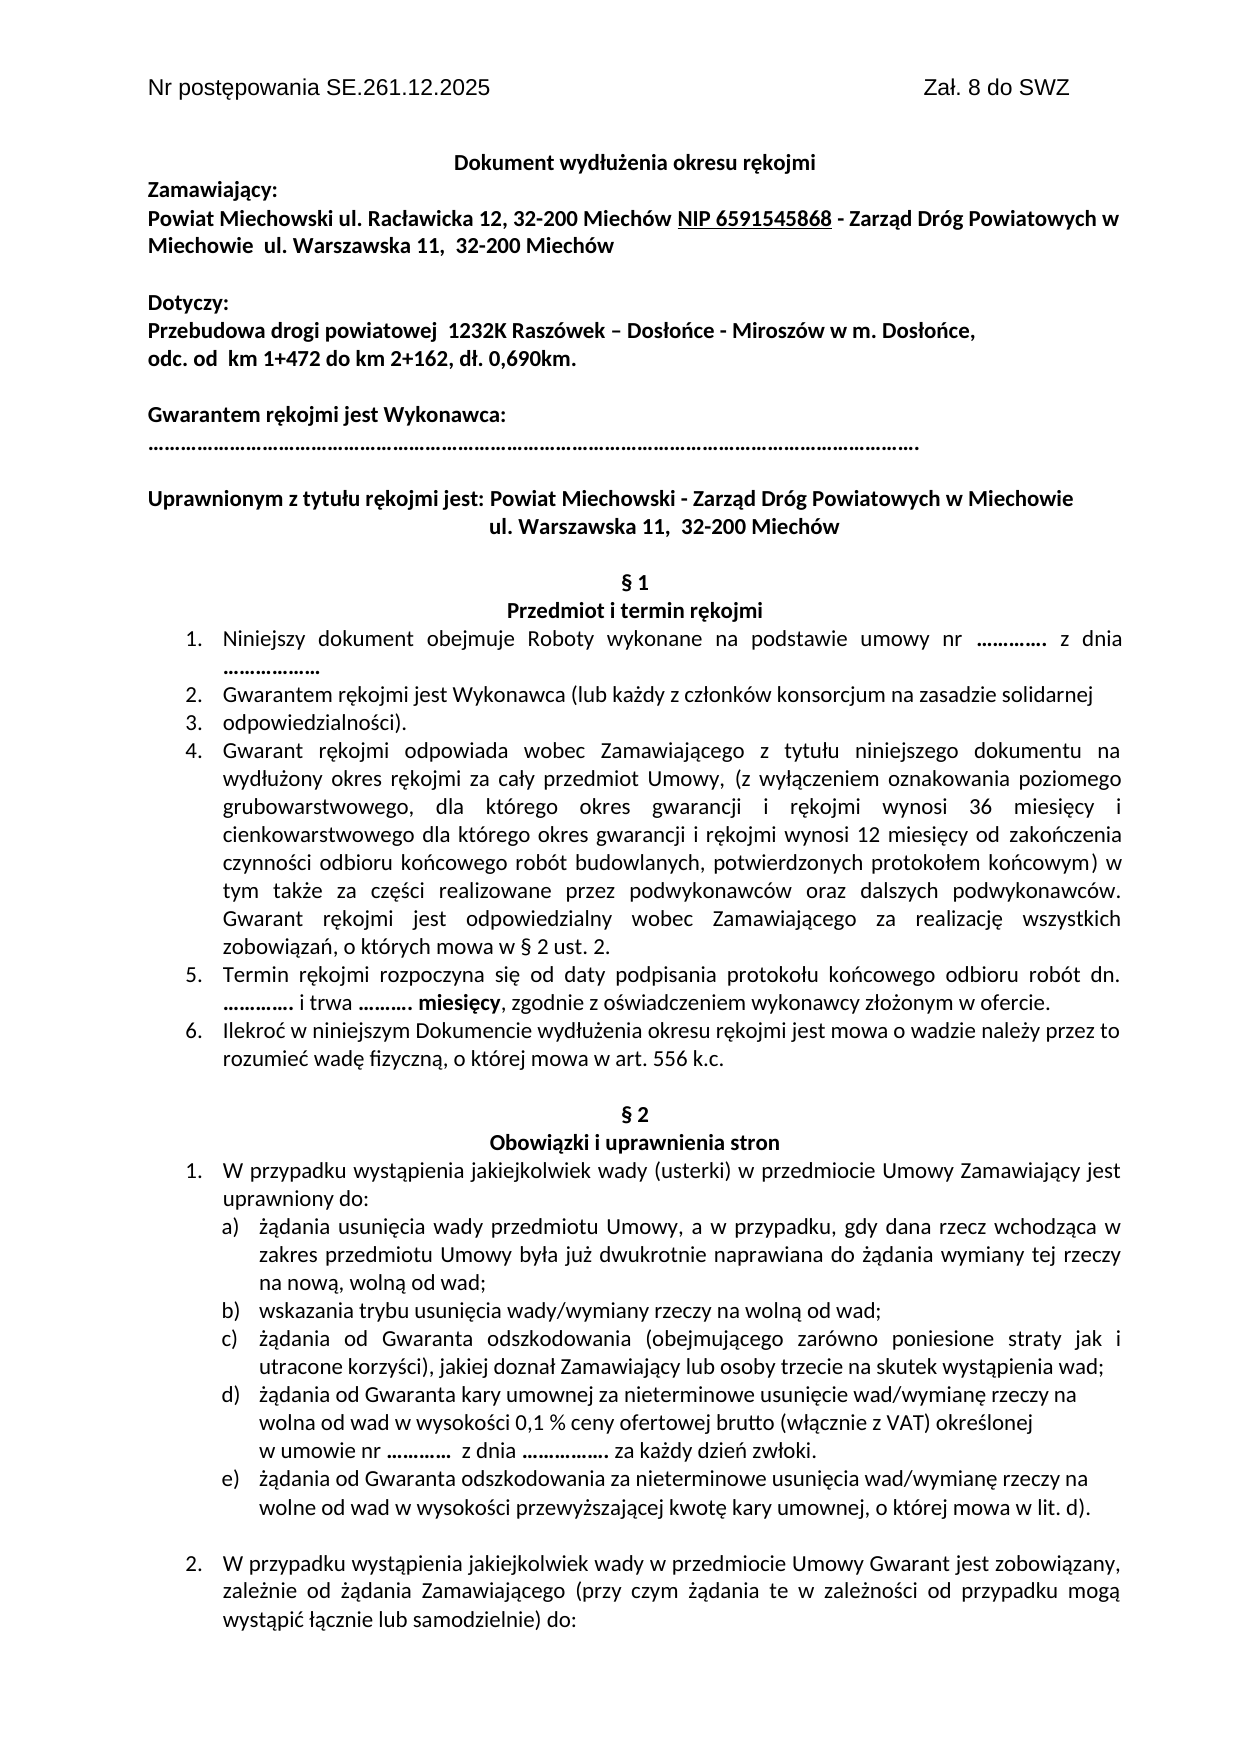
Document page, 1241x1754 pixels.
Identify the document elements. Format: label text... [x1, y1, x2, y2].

list Niniejszy dokument obejmuje Roboty wykonane na podstawie umowy nr …………. z dnia ……………… [185, 624, 1122, 680]
text Dokument wydłużenia okresu rękojmi [148, 148, 1122, 176]
text Przebudowa drogi powiatowej 1232K Raszówek – Dosłońce - Miroszów w m. Dosłońce, odc. od km 1+472 do km 2+162, dł. 0,690km. [577, 316, 1122, 372]
text § 2 [148, 1100, 1122, 1128]
list W przypadku wystąpienia jakiejkolwiek wady (usterki) w przedmiocie Umowy Zamawiający jest uprawniony do: [185, 1156, 1122, 1212]
text Obowiązki i uprawnienia stron [148, 1128, 1122, 1156]
list Gwarantem rękojmi jest Wykonawca (lub każdy z członków konsorcjum na zasadzie solidarnej [185, 680, 1122, 708]
list wskazania trybu usunięcia wady/wymiany rzeczy na wolną od wad; [221, 1296, 1122, 1324]
list żądania usunięcia wady przedmiotu Umowy, a w przypadku, gdy dana rzecz wchodząca w zakres przedmiotu Umowy była już dwukrotnie naprawiana do żądania wymiany tej rzeczy na nową, wolną od wad; [221, 1212, 1122, 1296]
text Powiat Miechowski ul. Racławicka 12, 32-200 Miechów NIP 6591545868 - Zarząd Dróg Powiatowych w Miechowie ul. Warszawska 11, 32-200 Miechów [148, 204, 1122, 260]
text Gwarantem rękojmi jest Wykonawca: ……………………………………………………………………………………………………………………………. [148, 400, 1122, 456]
list żądania od Gwaranta odszkodowania za nieterminowe usunięcia wad/wymianę rzeczy na [221, 1464, 1122, 1493]
list Gwarant rękojmi odpowiada wobec Zamawiającego z tytułu niniejszego dokumentu na wydłużony okres rękojmi za cały przedmiot Umowy, (z wyłączeniem oznakowania poziomego grubowarstwowego, dla którego okres gwarancji i rękojmi wynosi 36 miesięcy i cienkowarstwowego dla którego okres gwarancji i rękojmi wynosi 12 miesięcy od zakończenia czynności odbioru końcowego robót budowlanych, potwierdzonych protokołem końcowym) w tym także za części realizowane przez podwykonawców oraz dalszych podwykonawców. Gwarant rękojmi jest odpowiedzialny wobec Zamawiającego za realizację wszystkich zobowiązań, o których mowa w § 2 ust. 2. [185, 736, 1122, 960]
text Dotyczy: [148, 288, 1122, 316]
list odpowiedzialności). [185, 708, 1122, 736]
text wolna od wad w wysokości 0,1 % ceny ofertowej brutto (włącznie z VAT) określonej [259, 1408, 1122, 1437]
list Termin rękojmi rozpoczyna się od daty podpisania protokołu końcowego odbioru robót dn. …………. i trwa ………. miesięcy, zgodnie z oświadczeniem wykonawcy złożonym w ofercie. [185, 960, 1122, 1016]
text Przedmiot i termin rękojmi [148, 596, 1122, 624]
text ul. Warszawska 11, 32-200 Miechów [443, 512, 1122, 540]
text Zamawiający: [148, 176, 1122, 204]
list żądania od Gwaranta odszkodowania (obejmującego zarówno poniesione straty jak i utracone korzyści), jakiej doznał Zamawiający lub osoby trzecie na skutek wystąpienia wad; [221, 1324, 1122, 1381]
list Ilekroć w niniejszym Dokumencie wydłużenia okresu rękojmi jest mowa o wadzie należy przez to rozumieć wadę fizyczną, o której mowa w art. 556 k.c. [185, 1016, 1122, 1072]
text Uprawnionym z tytułu rękojmi jest: Powiat Miechowski - Zarząd Dróg Powiatowych w Miechowie [148, 484, 1122, 512]
list W przypadku wystąpienia jakiejkolwiek wady w przedmiocie Umowy Gwarant jest zobowiązany, zależnie od żądania Zamawiającego (przy czym żądania te w zależności od przypadku mogą wystąpić łącznie lub samodzielnie) do: [185, 1549, 1122, 1633]
text wolne od wad w wysokości przewyższającej kwotę kary umownej, o której mowa w lit. d). [259, 1493, 1122, 1521]
text § 1 [148, 568, 1122, 596]
list żądania od Gwaranta kary umownej za nieterminowe usunięcie wad/wymianę rzeczy na [221, 1381, 1122, 1408]
text w umowie nr ………… z dnia ……………. za każdy dzień zwłoki. [259, 1437, 1122, 1464]
